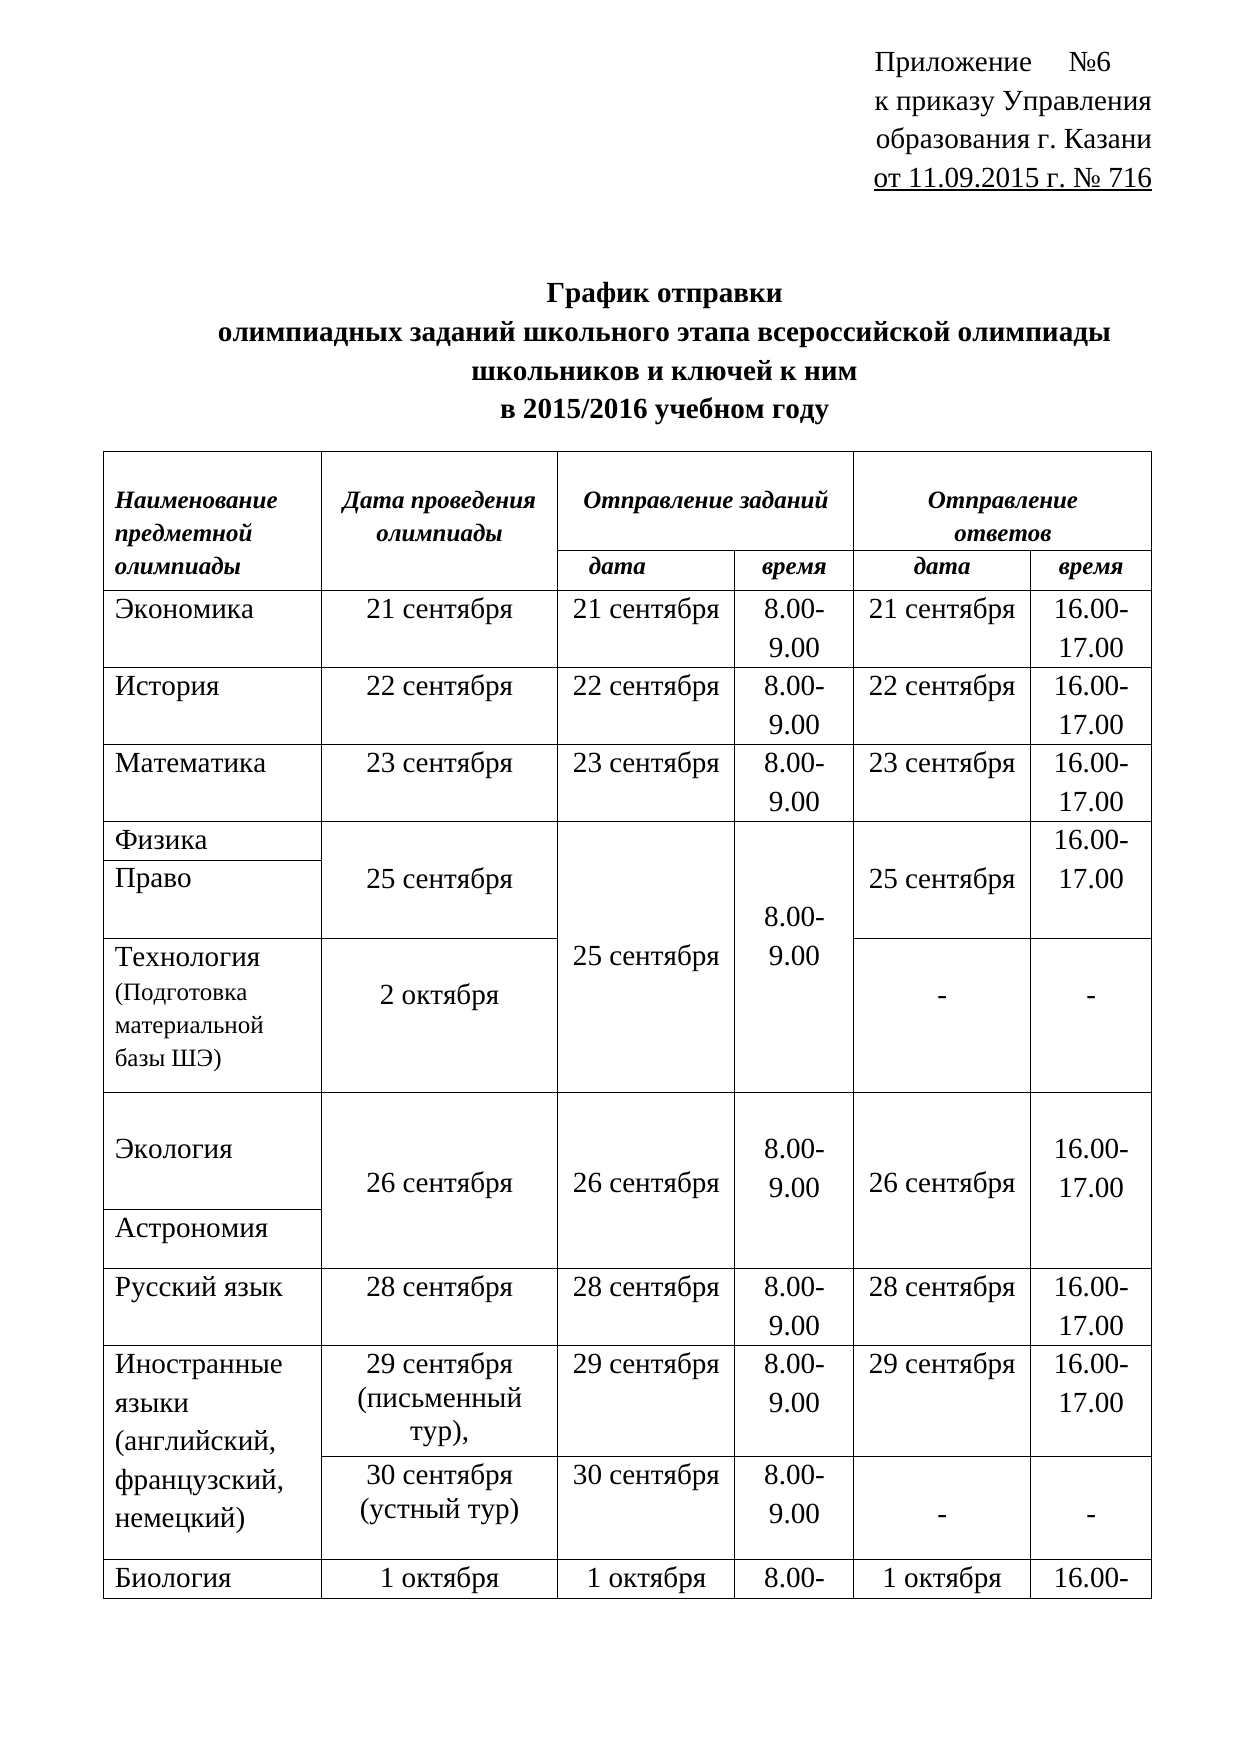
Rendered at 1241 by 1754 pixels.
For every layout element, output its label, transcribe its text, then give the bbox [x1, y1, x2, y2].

table_cell 8.00-9.00 [735, 745, 853, 821]
table_cell дата [854, 551, 1030, 590]
table_cell - [854, 939, 1030, 1092]
table_header Отправление ответов [854, 452, 1151, 550]
table_cell 8.00-9.00 [735, 1560, 853, 1598]
table_cell 28 сентября [322, 1269, 557, 1345]
table_cell 21 сентября [558, 591, 734, 667]
table_cell 8.00-9.00 [735, 668, 853, 744]
table_cell время [1031, 551, 1151, 590]
table_cell 1 октября [558, 1560, 734, 1598]
table_cell - [1031, 1457, 1151, 1559]
table_cell Биология [104, 1560, 321, 1598]
table_cell Экология [104, 1093, 321, 1209]
table_cell время [735, 551, 853, 590]
table_cell 1 октября [322, 1560, 557, 1598]
table_cell 29 сентября [854, 1346, 1030, 1456]
table_cell 25 сентября [322, 822, 557, 938]
table_cell 28 сентября [558, 1269, 734, 1345]
table_cell Экономика [104, 591, 321, 667]
table_cell 16.00-17.00 [1031, 822, 1151, 938]
table_cell 23 сентября [322, 745, 557, 821]
table_cell Математика [104, 745, 321, 821]
text График отправки [177, 276, 1152, 309]
table_cell дата [558, 551, 734, 590]
table_cell 22 сентября [558, 668, 734, 744]
table_cell - [1031, 939, 1151, 1092]
table_cell 26 сентября [558, 1093, 734, 1268]
text в 2015/2016 учебном году [177, 391, 1152, 425]
table_cell 8.00-9.00 [735, 1093, 853, 1268]
text олимпиадных заданий школьного этапа всероссийской олимпиады школьников и ключей к ним [177, 314, 1152, 386]
table_cell 16.00-17.00 [1031, 591, 1151, 667]
table_cell 26 сентября [854, 1093, 1030, 1268]
table_cell 30 сентября (устный тур) [322, 1457, 557, 1559]
table_cell 8.00-9.00 [735, 1346, 853, 1456]
table_cell 16.00-17.00 [1031, 668, 1151, 744]
table_cell 16.00-17.00 [1031, 1560, 1151, 1598]
table_cell 1 октября [854, 1560, 1030, 1598]
table_cell 29 сентября [558, 1346, 734, 1456]
table_cell 25 сентября [558, 822, 734, 1092]
table_cell 21 сентября [854, 591, 1030, 667]
table_cell 22 сентября [322, 668, 557, 744]
table_cell 26 сентября [322, 1093, 557, 1268]
table_cell История [104, 668, 321, 744]
table_cell Астрономия [104, 1210, 321, 1268]
table_cell 8.00-9.00 [735, 1457, 853, 1559]
table_cell 29 сентября (письменный тур), [322, 1346, 557, 1456]
table_cell 22 сентября [854, 668, 1030, 744]
table_cell Русский язык [104, 1269, 321, 1345]
table_header Дата проведения олимпиады [322, 452, 557, 590]
text от 11.09.2015 г. № 716 [177, 160, 1152, 193]
table_cell 25 сентября [854, 822, 1030, 938]
text Приложение №6 [177, 44, 1152, 78]
table_cell Физика [104, 822, 321, 859]
table_cell 23 сентября [854, 745, 1030, 821]
table_cell 21 сентября [322, 591, 557, 667]
table_cell 28 сентября [854, 1269, 1030, 1345]
table_cell 30 сентября [558, 1457, 734, 1559]
table_cell 8.00-9.00 [735, 1269, 853, 1345]
table_cell Право [104, 861, 321, 938]
table_cell 16.00-17.00 [1031, 1269, 1151, 1345]
table_header Наименование предметной олимпиады [104, 452, 321, 590]
table_cell 23 сентября [558, 745, 734, 821]
table_header Отправление заданий [558, 452, 853, 550]
table_cell 8.00-9.00 [735, 822, 853, 1092]
table_cell - [854, 1457, 1030, 1559]
table_cell Технология (Подготовка материальной базы ШЭ) [104, 939, 321, 1092]
text к приказу Управления образования г. Казани [177, 83, 1152, 155]
table_cell 8.00-9.00 [735, 591, 853, 667]
table_cell 16.00-17.00 [1031, 1346, 1151, 1456]
table_cell 16.00-17.00 [1031, 745, 1151, 821]
table_cell 2 октября [322, 939, 557, 1092]
table_cell Иностранные языки (английский, французский, немецкий) [104, 1346, 321, 1559]
table_cell 16.00-17.00 [1031, 1093, 1151, 1268]
